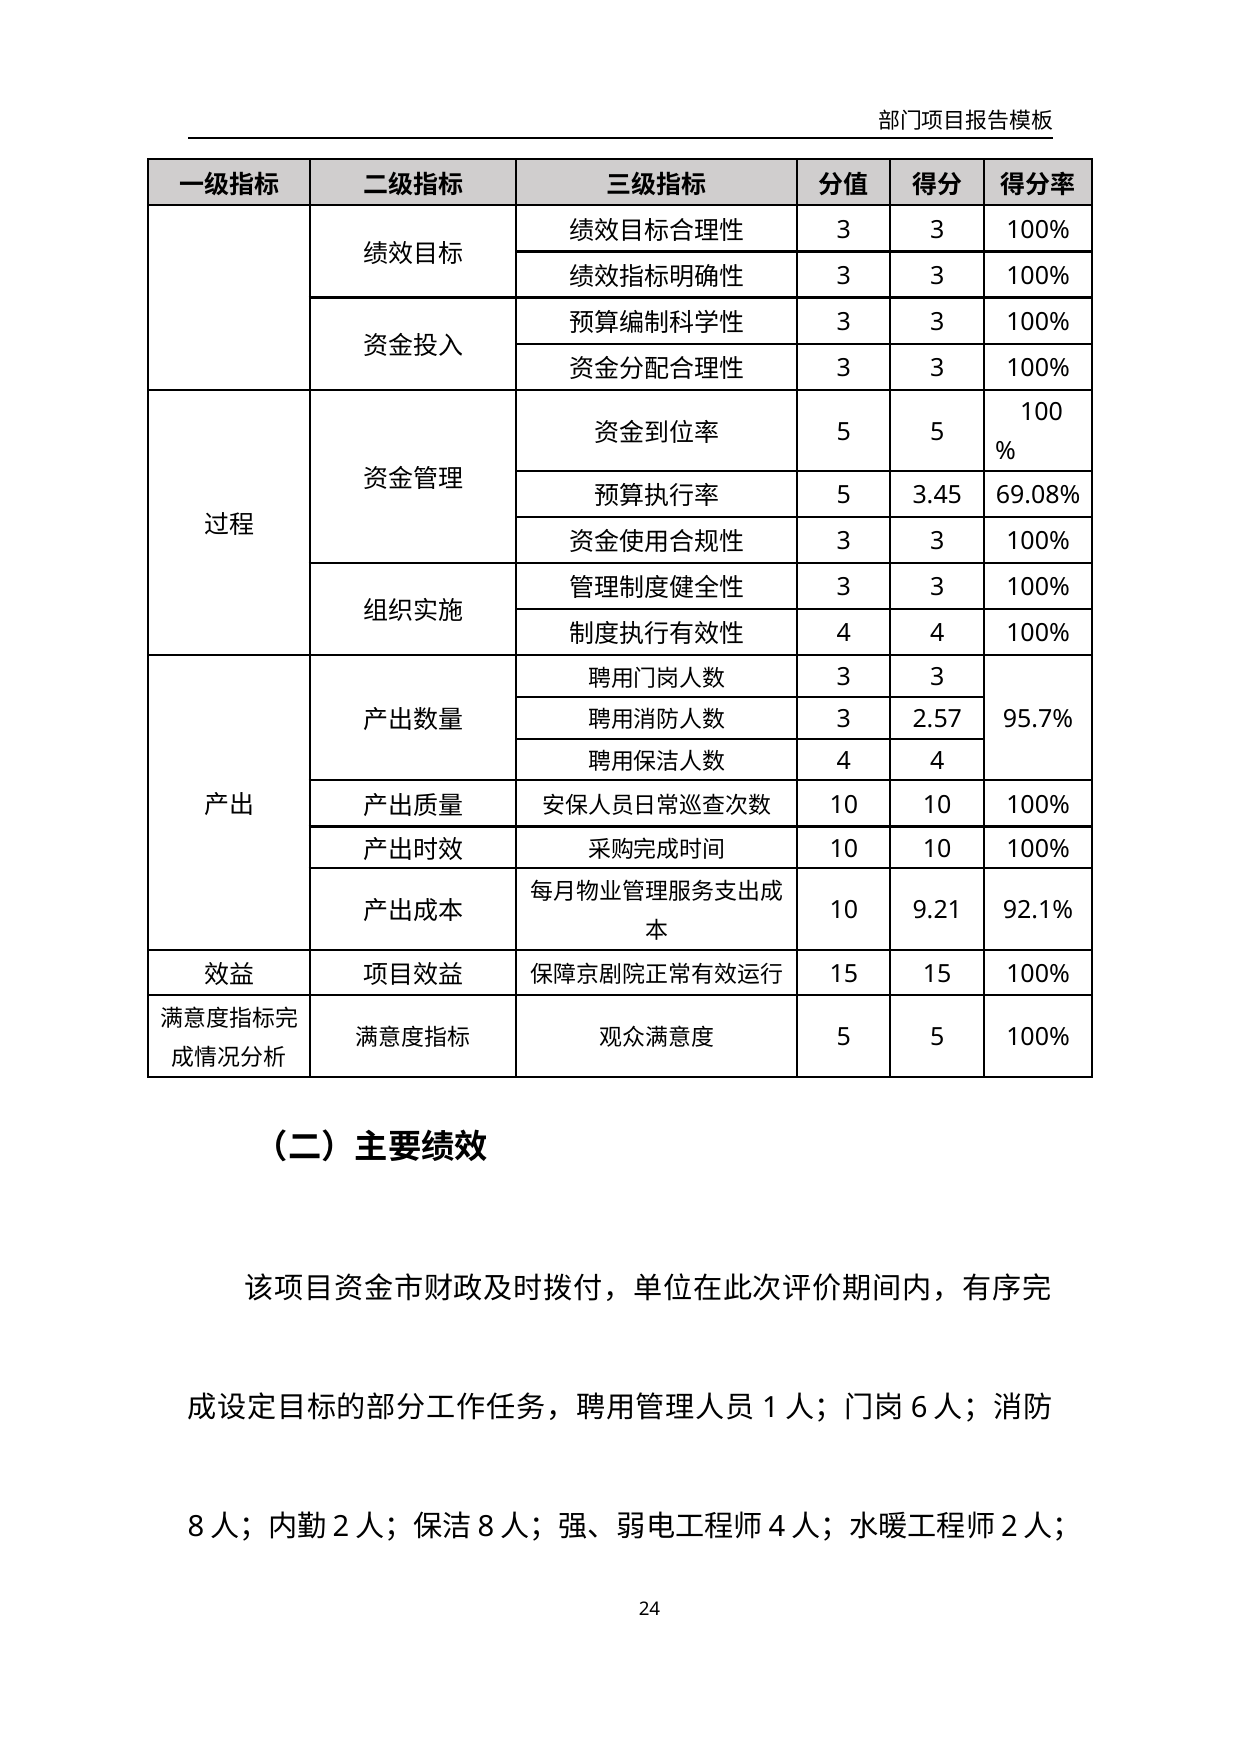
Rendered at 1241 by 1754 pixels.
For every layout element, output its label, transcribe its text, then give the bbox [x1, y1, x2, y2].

table_cell 产出成本 [311, 869, 515, 949]
table_cell 100% [985, 518, 1091, 562]
table_cell 聘用保洁人数 [517, 740, 796, 779]
table_cell 资金到位率 [517, 391, 796, 470]
table_cell 项目效益 [311, 951, 515, 994]
table_cell 3.45 [891, 472, 983, 516]
table_cell 聘用消防人数 [517, 698, 796, 738]
table_cell 保障京剧院正常有效运行 [517, 951, 796, 994]
table_cell 100% [985, 206, 1091, 250]
table_cell 3 [891, 253, 983, 296]
table_cell 组织实施 [311, 564, 515, 654]
table_cell 69.08% [985, 472, 1091, 516]
table_cell 10 [891, 781, 983, 825]
table_cell 5 [798, 996, 889, 1076]
table_cell 3 [798, 299, 889, 342]
table_cell 资金分配合理性 [517, 345, 796, 388]
table_cell 10 [798, 781, 889, 825]
table_cell 效益 [149, 951, 309, 994]
table_cell 采购完成时间 [517, 828, 796, 867]
table_header 得分率 [985, 160, 1091, 204]
table_cell 3 [798, 518, 889, 562]
table_cell 100% [985, 781, 1091, 825]
table_cell 10 [798, 828, 889, 867]
table_cell 4 [891, 610, 983, 654]
table_cell 管理制度健全性 [517, 564, 796, 608]
table_cell 3 [798, 656, 889, 696]
table_cell 每月物业管理服务支出成本 [517, 869, 796, 949]
subtitle （二）主要绩效 [187, 1105, 1053, 1184]
table_cell 绩效目标 [311, 206, 515, 296]
table_cell 3 [798, 253, 889, 296]
table_cell 9.21 [891, 869, 983, 949]
table_cell 100% [985, 951, 1091, 994]
table_cell 产出 [149, 656, 309, 949]
table_header 分值 [798, 160, 889, 204]
table_cell 100% [985, 253, 1091, 296]
table_cell 5 [891, 391, 983, 470]
table_cell 3 [891, 518, 983, 562]
table_cell 3 [891, 564, 983, 608]
table_header 三级指标 [517, 160, 796, 204]
table_cell 5 [891, 996, 983, 1076]
table_cell 3 [798, 564, 889, 608]
table_cell 满意度指标 [311, 996, 515, 1076]
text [187, 1246, 1053, 1564]
table_cell 100% [985, 996, 1091, 1076]
table_cell 3 [891, 299, 983, 342]
table_header 一级指标 [149, 160, 309, 204]
table_cell 资金使用合规性 [517, 518, 796, 562]
table_cell 预算执行率 [517, 472, 796, 516]
table_cell 15 [891, 951, 983, 994]
table_cell 4 [798, 740, 889, 779]
table_cell 5 [798, 472, 889, 516]
table_cell 3 [891, 656, 983, 696]
table_cell 资金投入 [311, 299, 515, 388]
table_cell 3 [798, 698, 889, 738]
table_cell 产出数量 [311, 656, 515, 779]
table_header 得分 [891, 160, 983, 204]
table_cell 产出质量 [311, 781, 515, 825]
table_cell 3 [891, 206, 983, 250]
table_cell 92.1% [985, 869, 1091, 949]
table_cell 产出时效 [311, 828, 515, 867]
table_cell 10 [798, 869, 889, 949]
table_cell 2.57 [891, 698, 983, 738]
table_cell 100% [985, 610, 1091, 654]
table_cell 15 [798, 951, 889, 994]
table_cell 预算编制科学性 [517, 299, 796, 342]
table_cell 4 [891, 740, 983, 779]
table_cell 制度执行有效性 [517, 610, 796, 654]
table_cell 100% [985, 345, 1091, 388]
table_cell 过程 [149, 391, 309, 654]
table_cell 聘用门岗人数 [517, 656, 796, 696]
table_cell 95.7% [985, 656, 1091, 779]
table_cell 满意度指标完成情况分析 [149, 996, 309, 1076]
table_cell 100% [985, 391, 1091, 470]
table_cell 5 [798, 391, 889, 470]
table_cell 10 [891, 828, 983, 867]
table_cell 100% [985, 564, 1091, 608]
table_cell 100% [985, 828, 1091, 867]
table_cell 3 [798, 345, 889, 388]
table_cell 3 [891, 345, 983, 388]
table_cell 100% [985, 299, 1091, 342]
table_cell 资金管理 [311, 391, 515, 562]
table_cell 绩效指标明确性 [517, 253, 796, 296]
table_cell 观众满意度 [517, 996, 796, 1076]
table_cell 3 [798, 206, 889, 250]
table_cell 安保人员日常巡查次数 [517, 781, 796, 825]
table_header 二级指标 [311, 160, 515, 204]
table_cell 绩效目标合理性 [517, 206, 796, 250]
table_cell 4 [798, 610, 889, 654]
